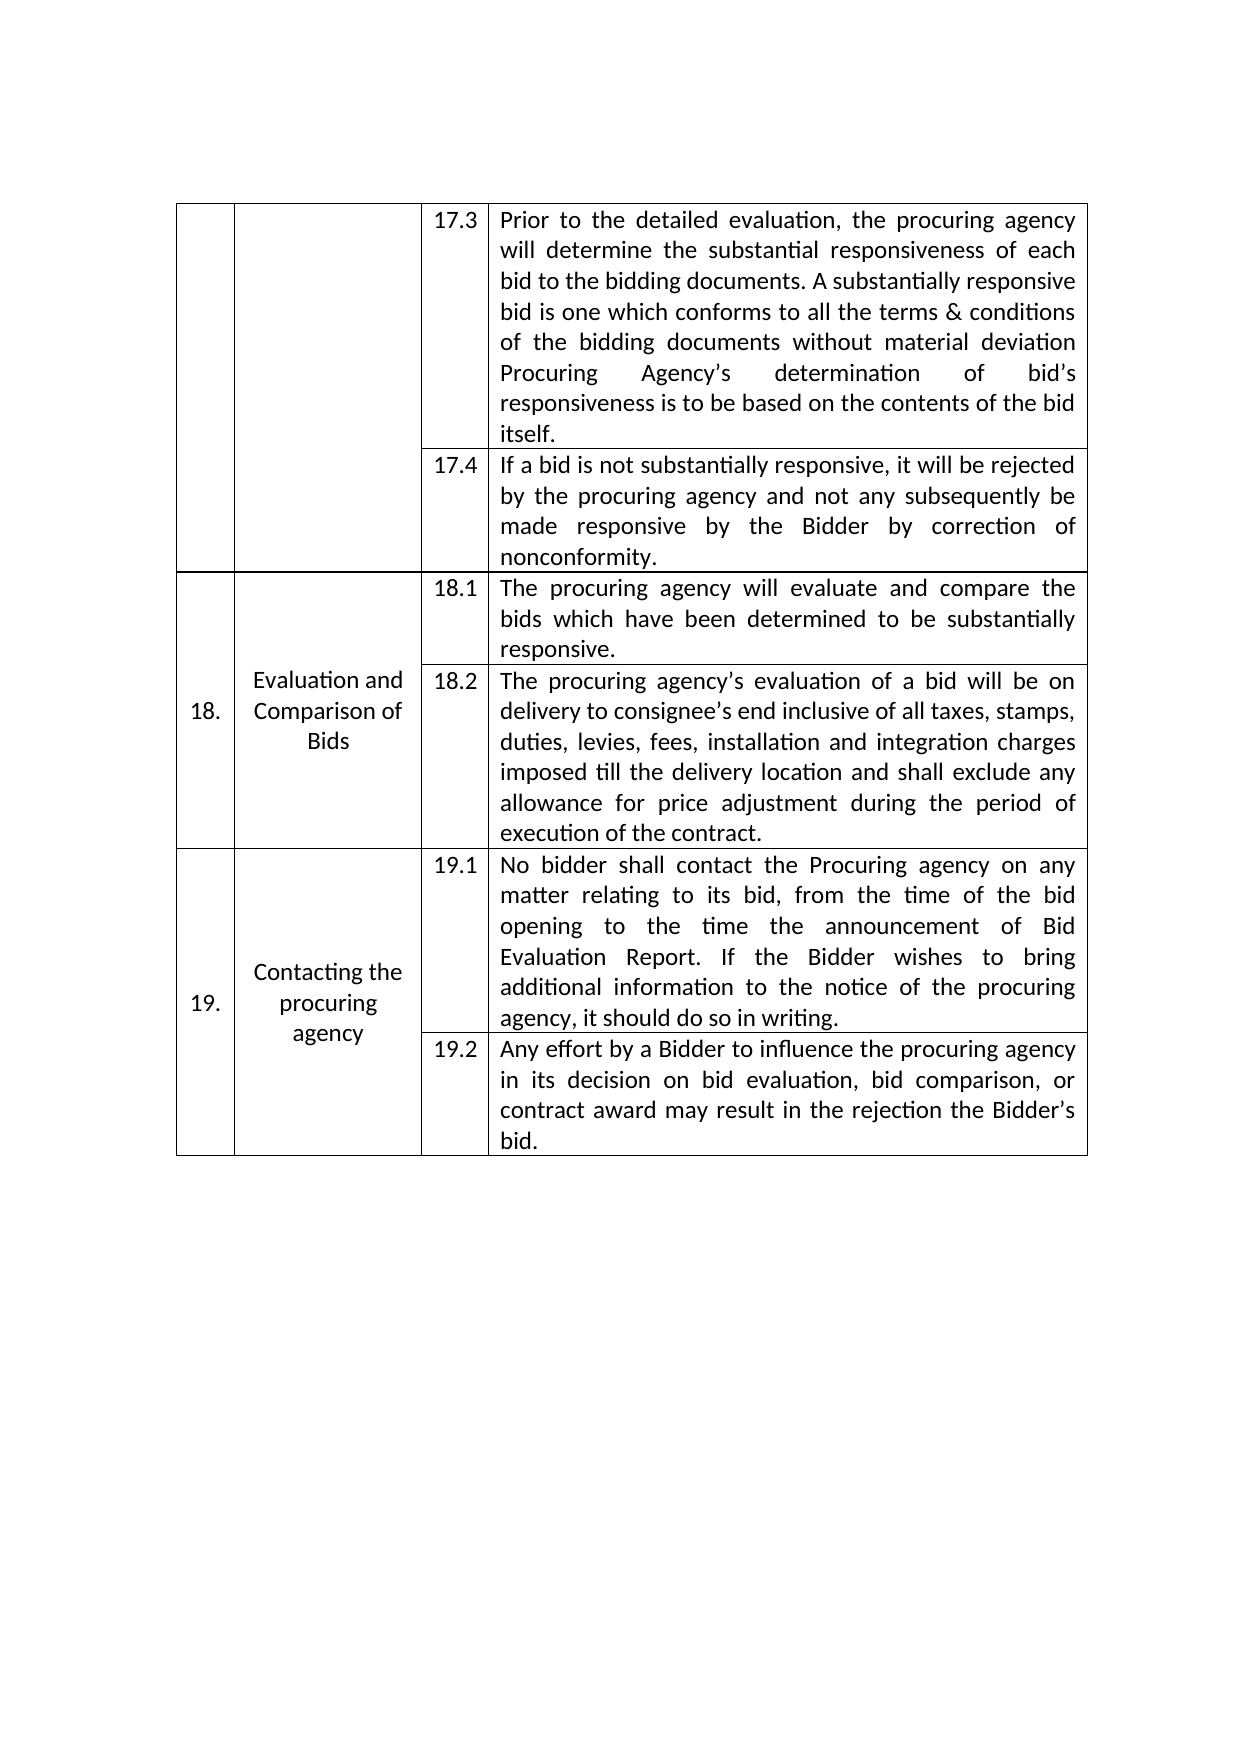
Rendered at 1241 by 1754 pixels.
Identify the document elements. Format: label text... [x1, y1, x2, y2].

table_cell 19.1 [422, 849, 488, 1032]
table_cell Contacting the procuring agency [235, 849, 421, 1155]
table_cell If a bid is not substantially responsive, it will be rejected by the procuring agency and not any subsequently be made responsive by the Bidder by correction of nonconformity. [489, 449, 1087, 571]
table_header Prior to the detailed evaluation, the procuring agency will determine the substantial responsiveness of each bid to the bidding documents. A substantially responsive bid is one which conforms to all the terms & conditions of the bidding documents without material deviation Procuring Agency’s determination of bid’s responsiveness is to be based on the contents of the bid itself. [489, 204, 1087, 448]
table_header [177, 204, 234, 571]
table_cell 18.1 [422, 573, 488, 664]
table_cell The procuring agency will evaluate and compare the bids which have been determined to be substantially responsive. [489, 573, 1087, 664]
table_cell The procuring agency’s evaluation of a bid will be on delivery to consignee’s end inclusive of all taxes, stamps, duties, levies, fees, installation and integration charges imposed till the delivery location and shall exclude any allowance for price adjustment during the period of execution of the contract. [489, 665, 1087, 848]
table_cell 19.2 [422, 1033, 488, 1155]
table_cell 18. [177, 573, 234, 848]
table_cell Any effort by a Bidder to influence the procuring agency in its decision on bid evaluation, bid comparison, or contract award may result in the rejection the Bidder’s bid. [489, 1033, 1087, 1155]
table_cell Evaluation and Comparison of Bids [235, 573, 421, 848]
table_header 17.3 [422, 204, 488, 448]
table_header [235, 204, 421, 571]
table_cell 18.2 [422, 665, 488, 848]
table_cell 19. [177, 849, 234, 1155]
table_cell 17.4 [422, 449, 488, 571]
table_cell No bidder shall contact the Procuring agency on any matter relating to its bid, from the time of the bid opening to the time the announcement of Bid Evaluation Report. If the Bidder wishes to bring additional information to the notice of the procuring agency, it should do so in writing. [489, 849, 1087, 1032]
